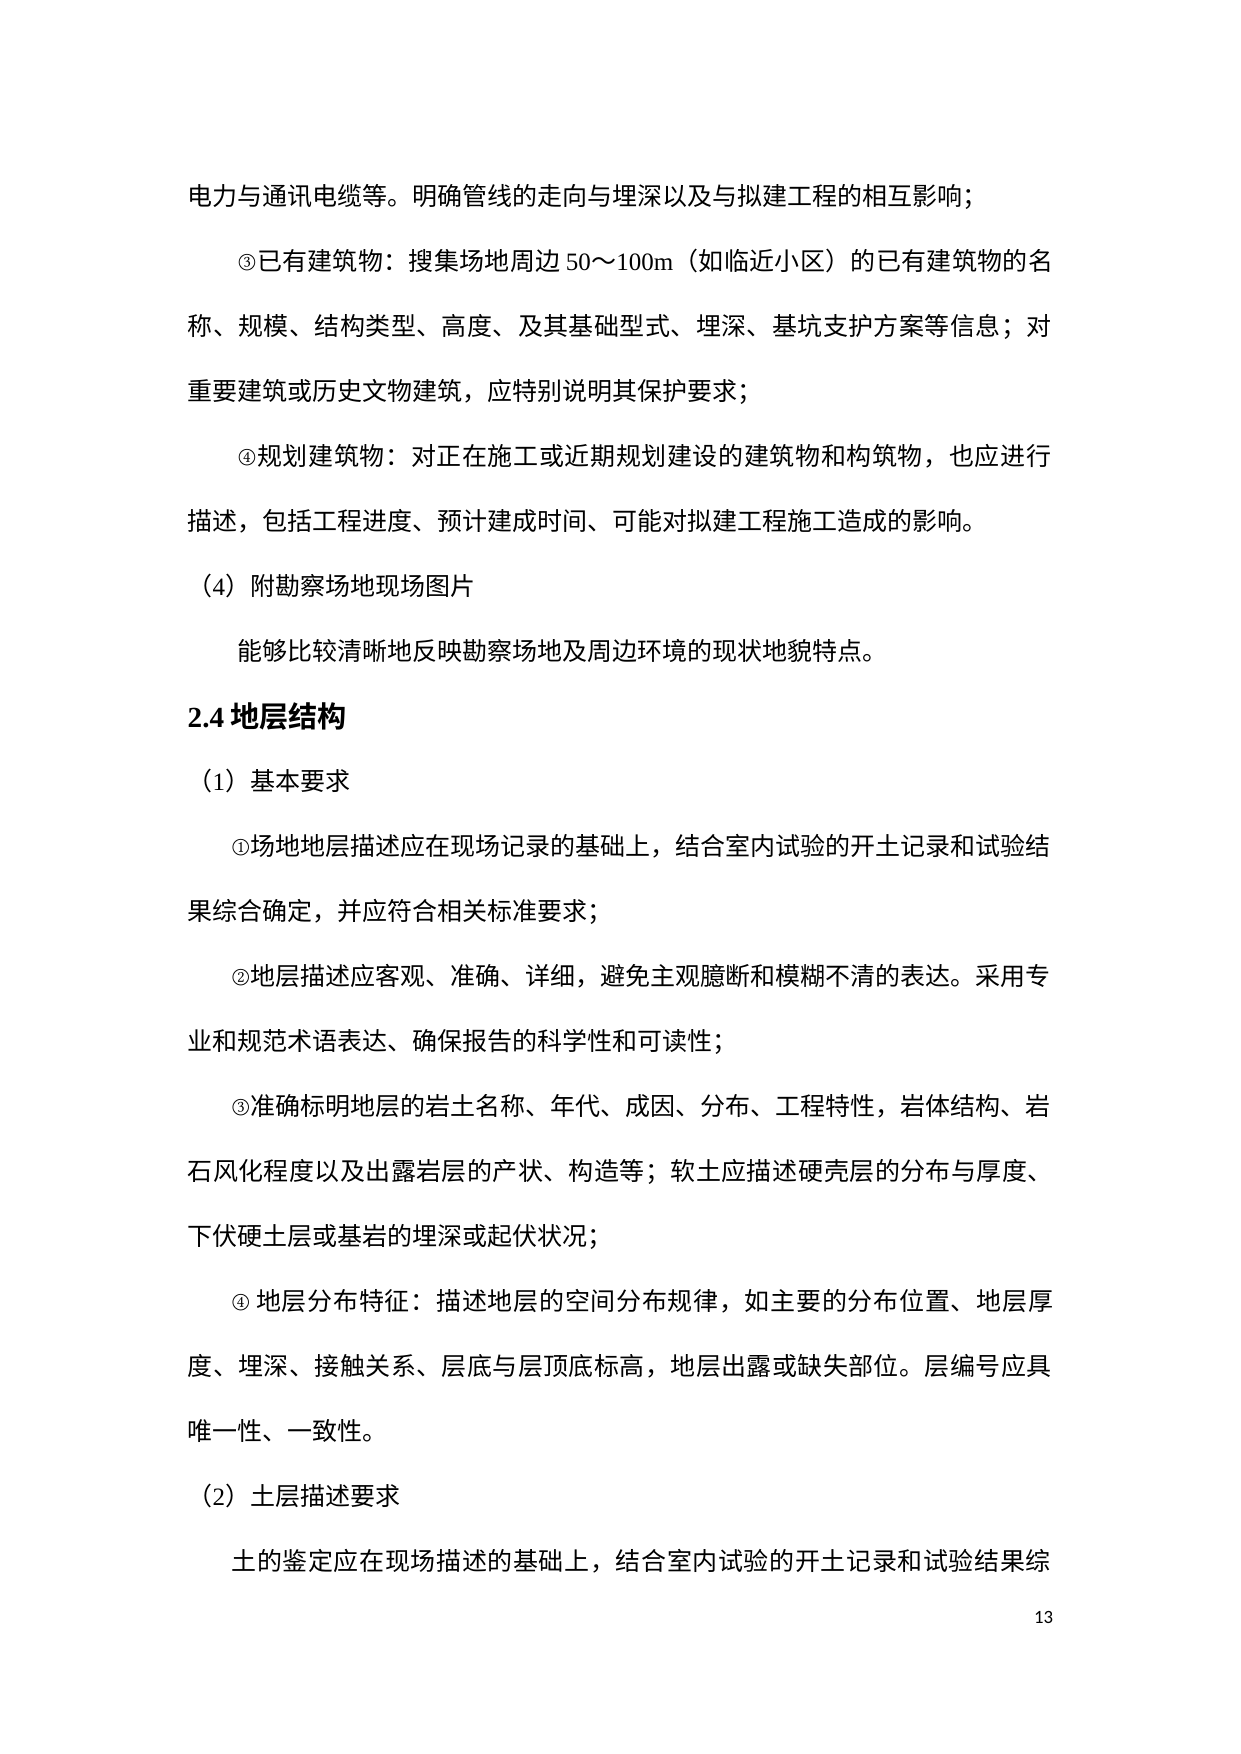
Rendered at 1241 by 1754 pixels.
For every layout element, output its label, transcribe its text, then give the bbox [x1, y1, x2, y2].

text ③已有建筑物：搜集场地周边50～100m（如临近小区）的已有建筑物的名称、规模、结构类型、高度、及其基础型式、埋深、基坑支护方案等信息；对重要建筑或历史文物建筑，应特别说明其保护要求； [187, 227, 1053, 422]
text （2）土层描述要求 [187, 1462, 1053, 1527]
text ①场地地层描述应在现场记录的基础上，结合室内试验的开土记录和试验结果综合确定，并应符合相关标准要求； [187, 812, 1053, 942]
text ③准确标明地层的岩土名称、年代、成因、分布、工程特性，岩体结构、岩石风化程度以及出露岩层的产状、构造等；软土应描述硬壳层的分布与厚度、下伏硬土层或基岩的埋深或起伏状况； [187, 1072, 1053, 1267]
text （1）基本要求 [187, 747, 1053, 812]
text 能够比较清晰地反映勘察场地及周边环境的现状地貌特点。 [187, 617, 1053, 682]
text （4）附勘察场地现场图片 [187, 552, 1053, 617]
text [187, 162, 1053, 227]
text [187, 1527, 1053, 1592]
text ④规划建筑物：对正在施工或近期规划建设的建筑物和构筑物，也应进行描述，包括工程进度、预计建成时间、可能对拟建工程施工造成的影响。 [187, 422, 1053, 552]
text ②地层描述应客观、准确、详细，避免主观臆断和模糊不清的表达。采用专业和规范术语表达、确保报告的科学性和可读性； [187, 942, 1053, 1072]
text ④地层分布特征：描述地层的空间分布规律，如主要的分布位置、地层厚度、埋深、接触关系、层底与层顶底标高，地层出露或缺失部位。层编号应具唯一性、一致性。 [187, 1267, 1053, 1462]
subtitle 2.4地层结构 [187, 682, 1053, 747]
